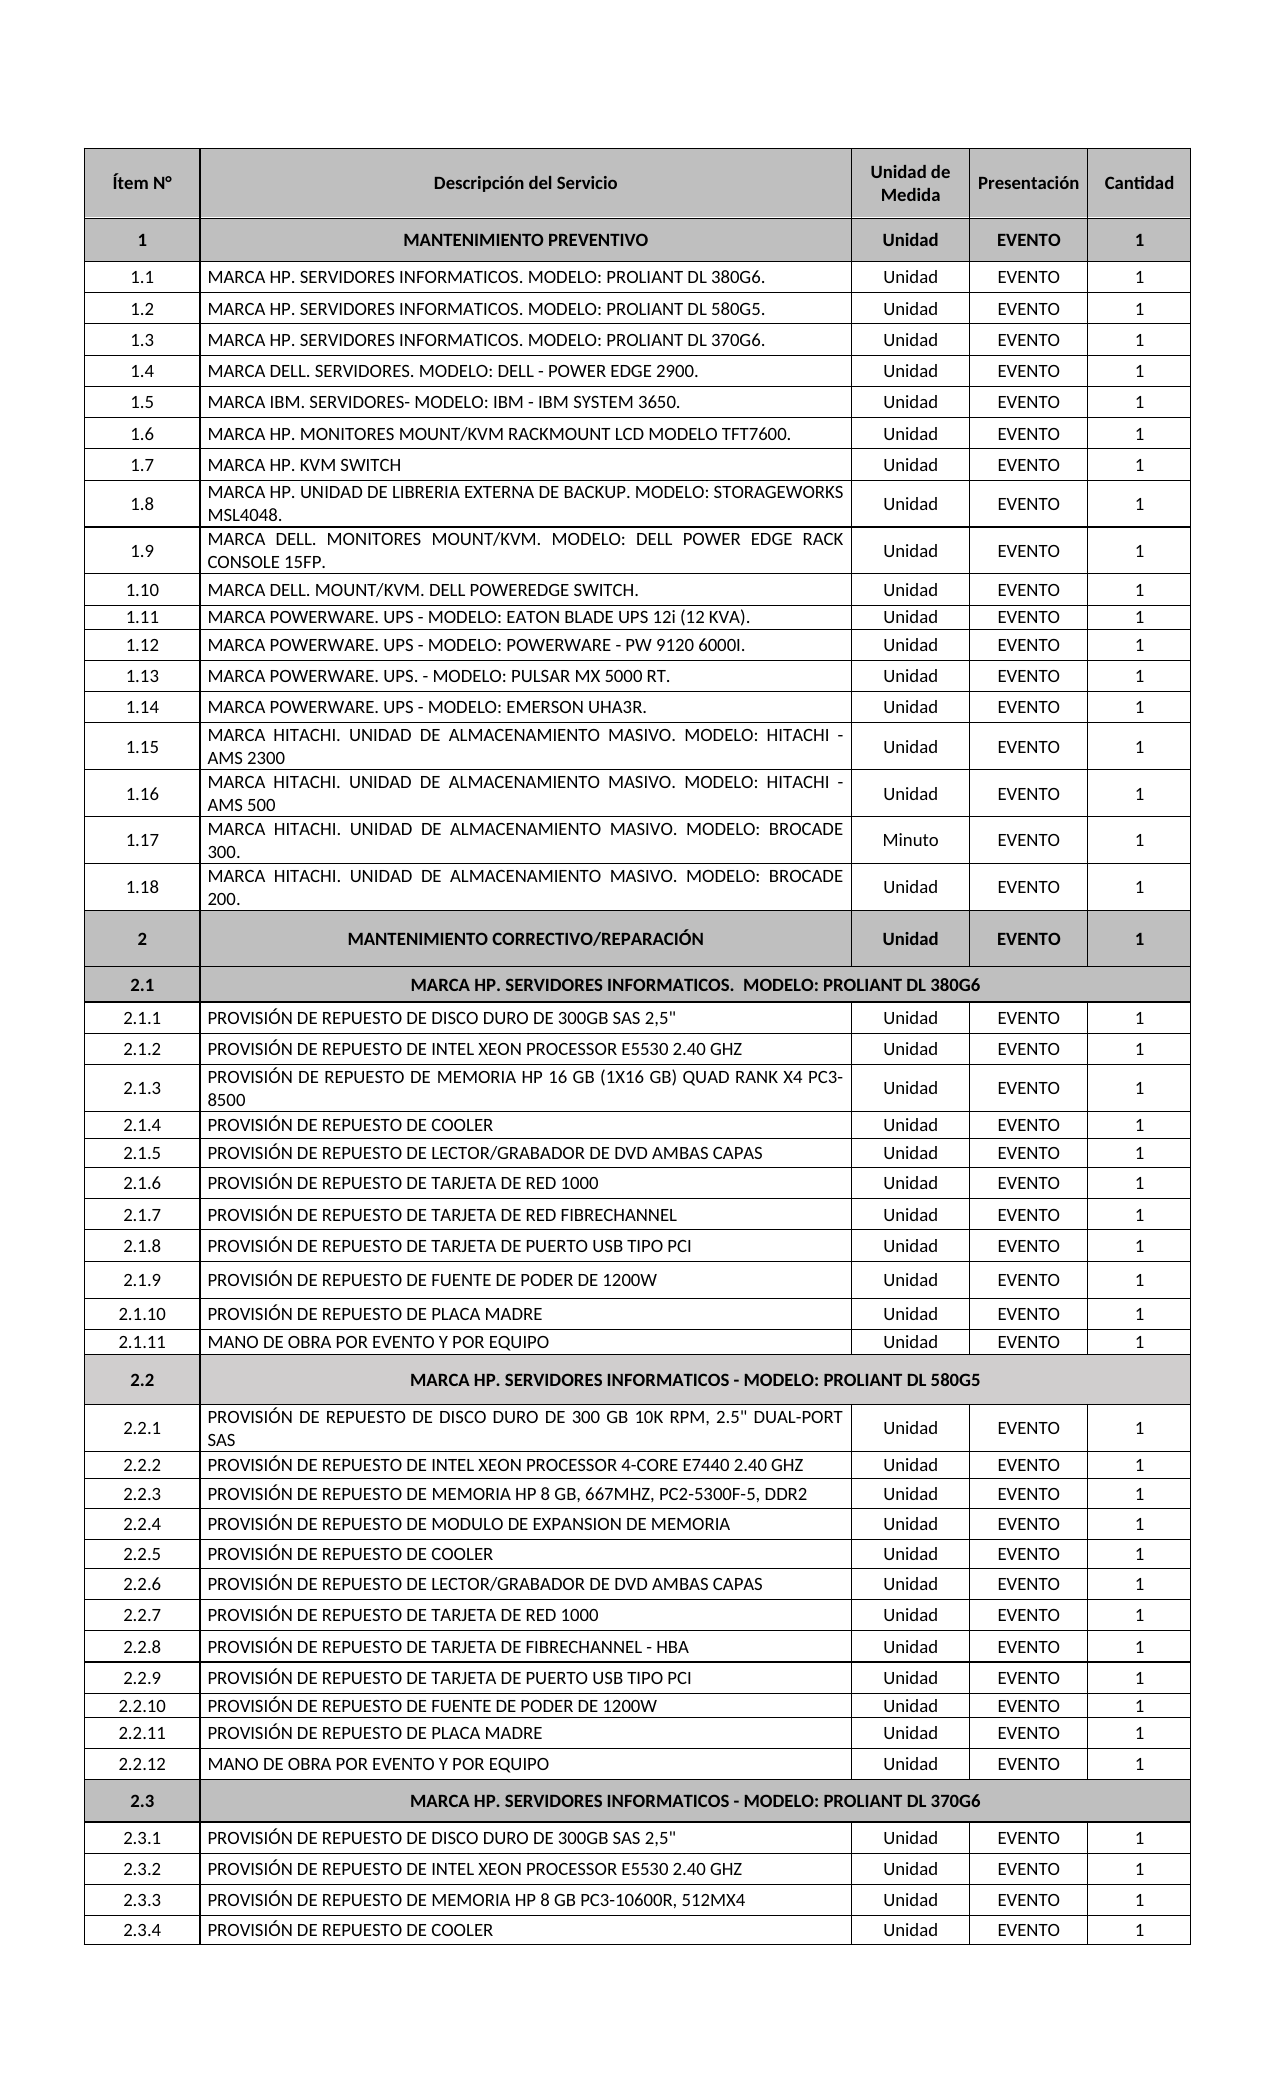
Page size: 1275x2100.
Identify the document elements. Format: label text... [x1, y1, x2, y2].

table_cell 2.1.6 [85, 1168, 199, 1198]
table_header Unidad de Medida [852, 149, 969, 217]
table_cell EVENTO [970, 1330, 1087, 1354]
table_cell PROVISIÓN DE REPUESTO DE COOLER [201, 1540, 851, 1568]
table_cell EVENTO [970, 661, 1087, 691]
table_cell PROVISIÓN DE REPUESTO DE TARJETA DE RED FIBRECHANNEL [201, 1199, 851, 1229]
table_cell EVENTO [970, 1749, 1087, 1779]
table_cell 1.11 [85, 606, 199, 628]
table_cell 2.2.3 [85, 1479, 199, 1508]
table_cell EVENTO [970, 692, 1087, 722]
table_cell 1 [1088, 528, 1190, 573]
table_cell PROVISIÓN DE REPUESTO DE COOLER [201, 1112, 851, 1138]
table_cell 1.18 [85, 864, 199, 910]
table_cell Unidad [852, 1916, 969, 1944]
table_cell MARCA POWERWARE. UPS. - MODELO: PULSAR MX 5000 RT. [201, 661, 851, 691]
table_cell 1 [1088, 1199, 1190, 1229]
table_cell 2.1.5 [85, 1139, 199, 1167]
table_cell EVENTO [970, 356, 1087, 386]
table_cell EVENTO [970, 1663, 1087, 1693]
table_cell 1.17 [85, 817, 199, 863]
table_cell EVENTO [970, 1823, 1087, 1853]
table_cell 1 [1088, 387, 1190, 417]
table_cell 1 [1088, 911, 1190, 966]
table_cell Unidad [852, 528, 969, 573]
table_cell Unidad [852, 1034, 969, 1064]
table_cell 2.2.7 [85, 1600, 199, 1630]
table_cell Unidad [852, 1540, 969, 1568]
table_cell Unidad [852, 1065, 969, 1111]
table_cell 1.6 [85, 418, 199, 448]
table_cell EVENTO [970, 1168, 1087, 1198]
table_cell Unidad [852, 1230, 969, 1261]
table_cell 1 [1088, 418, 1190, 448]
table_cell Unidad [852, 1631, 969, 1661]
table_cell 2.3.3 [85, 1885, 199, 1915]
table_cell 2.2.6 [85, 1569, 199, 1599]
table_cell Unidad [852, 356, 969, 386]
table_cell 2.1.2 [85, 1034, 199, 1064]
table_cell EVENTO [970, 864, 1087, 910]
table_cell 2.2.4 [85, 1509, 199, 1539]
table_cell Unidad [852, 387, 969, 417]
table_cell 1 [85, 219, 199, 261]
table_cell Unidad [852, 1003, 969, 1033]
table_cell PROVISIÓN DE REPUESTO DE TARJETA DE FIBRECHANNEL - HBA [201, 1631, 851, 1661]
table_cell MARCA HP. SERVIDORES INFORMATICOS - MODELO: PROLIANT DL 370G6 [201, 1780, 1190, 1821]
table_cell EVENTO [970, 1230, 1087, 1261]
table_cell 1 [1088, 1112, 1190, 1138]
table_cell Unidad [852, 1600, 969, 1630]
table_cell Minuto [852, 817, 969, 863]
table_cell MARCA HITACHI. UNIDAD DE ALMACENAMIENTO MASIVO. MODELO: BROCADE 200. [201, 864, 851, 910]
table_cell EVENTO [970, 293, 1087, 323]
table_cell EVENTO [970, 1262, 1087, 1298]
table_cell Unidad [852, 1569, 969, 1599]
table_cell MARCA HP. SERVIDORES INFORMATICOS. MODELO: PROLIANT DL 380G6. [201, 262, 851, 292]
table_cell PROVISIÓN DE REPUESTO DE FUENTE DE PODER DE 1200W [201, 1262, 851, 1298]
table_cell 1 [1088, 219, 1190, 261]
table_cell Unidad [852, 1479, 969, 1508]
table_cell 1 [1088, 1479, 1190, 1508]
table_cell 2 [85, 911, 199, 966]
table_cell EVENTO [970, 1694, 1087, 1717]
table_cell 2.1.10 [85, 1299, 199, 1329]
table_cell 2.1.11 [85, 1330, 199, 1354]
table_cell PROVISIÓN DE REPUESTO DE MEMORIA HP 8 GB PC3-10600R, 512MX4 [201, 1885, 851, 1915]
table_cell PROVISIÓN DE REPUESTO DE PLACA MADRE [201, 1299, 851, 1329]
table_cell EVENTO [970, 1569, 1087, 1599]
table_cell EVENTO [970, 1631, 1087, 1661]
table_cell MARCA HP. SERVIDORES INFORMATICOS. MODELO: PROLIANT DL 370G6. [201, 324, 851, 354]
table_cell 1 [1088, 1885, 1190, 1915]
table_cell Unidad [852, 418, 969, 448]
table_cell PROVISIÓN DE REPUESTO DE INTEL XEON PROCESSOR E5530 2.40 GHZ [201, 1034, 851, 1064]
table_cell EVENTO [970, 1600, 1087, 1630]
table_cell EVENTO [970, 1299, 1087, 1329]
table_cell 2.1.7 [85, 1199, 199, 1229]
table_cell Unidad [852, 606, 969, 628]
table_cell 1 [1088, 1139, 1190, 1167]
table_cell MARCA DELL. SERVIDORES. MODELO: DELL - POWER EDGE 2900. [201, 356, 851, 386]
table_cell 1 [1088, 1262, 1190, 1298]
table_cell 2.1.8 [85, 1230, 199, 1261]
table_cell 1.15 [85, 723, 199, 769]
table_cell PROVISIÓN DE REPUESTO DE TARJETA DE RED 1000 [201, 1168, 851, 1198]
table_header Presentación [970, 149, 1087, 217]
table_cell EVENTO [970, 1003, 1087, 1033]
table_cell 1 [1088, 1569, 1190, 1599]
table_cell MARCA HP. SERVIDORES INFORMATICOS. MODELO: PROLIANT DL 580G5. [201, 293, 851, 323]
table_cell EVENTO [970, 1139, 1087, 1167]
table_cell Unidad [852, 449, 969, 479]
table_cell Unidad [852, 574, 969, 604]
table_cell Unidad [852, 324, 969, 354]
table_cell 1 [1088, 1003, 1190, 1033]
table_cell 1 [1088, 817, 1190, 863]
table_cell MARCA POWERWARE. UPS - MODELO: POWERWARE - PW 9120 6000I. [201, 630, 851, 660]
table_cell PROVISIÓN DE REPUESTO DE INTEL XEON PROCESSOR 4-CORE E7440 2.40 GHZ [201, 1452, 851, 1478]
table_cell EVENTO [970, 1916, 1087, 1944]
table_cell 1.10 [85, 574, 199, 604]
table_cell EVENTO [970, 723, 1087, 769]
table_cell 1 [1088, 1034, 1190, 1064]
table_cell 1 [1088, 1299, 1190, 1329]
table_cell Unidad [852, 1405, 969, 1451]
table_cell Unidad [852, 1262, 969, 1298]
table_cell EVENTO [970, 1479, 1087, 1508]
table_cell 2.1 [85, 967, 199, 1001]
table_cell PROVISIÓN DE REPUESTO DE COOLER [201, 1916, 851, 1944]
table_cell EVENTO [970, 1112, 1087, 1138]
table_cell Unidad [852, 630, 969, 660]
table_cell EVENTO [970, 1034, 1087, 1064]
table_cell 1 [1088, 1663, 1190, 1693]
table_cell EVENTO [970, 1405, 1087, 1451]
table_cell Unidad [852, 293, 969, 323]
table_cell EVENTO [970, 528, 1087, 573]
table_cell EVENTO [970, 1509, 1087, 1539]
table_cell 1 [1088, 1540, 1190, 1568]
table_cell 1.4 [85, 356, 199, 386]
table_cell EVENTO [970, 1885, 1087, 1915]
table_cell MARCA HP. KVM SWITCH [201, 449, 851, 479]
table_cell 1 [1088, 1749, 1190, 1779]
table_cell PROVISIÓN DE REPUESTO DE INTEL XEON PROCESSOR E5530 2.40 GHZ [201, 1854, 851, 1884]
table_cell MARCA POWERWARE. UPS - MODELO: EATON BLADE UPS 12i (12 KVA). [201, 606, 851, 628]
table_cell 1 [1088, 1452, 1190, 1478]
table_cell 1.3 [85, 324, 199, 354]
table_cell 1 [1088, 1600, 1190, 1630]
table_cell Unidad [852, 262, 969, 292]
table_cell PROVISIÓN DE REPUESTO DE FUENTE DE PODER DE 1200W [201, 1694, 851, 1717]
table_cell PROVISIÓN DE REPUESTO DE DISCO DURO DE 300 GB 10K RPM, 2.5" DUAL-PORT SAS [201, 1405, 851, 1451]
table_cell 1 [1088, 661, 1190, 691]
table_cell 1 [1088, 1330, 1190, 1354]
table_cell EVENTO [970, 770, 1087, 816]
table_cell EVENTO [970, 817, 1087, 863]
table_cell 1 [1088, 1405, 1190, 1451]
table_cell 2.3.4 [85, 1916, 199, 1944]
table_cell 1 [1088, 1230, 1190, 1261]
table_cell Unidad [852, 219, 969, 261]
table_cell 1.5 [85, 387, 199, 417]
table_cell 1 [1088, 692, 1190, 722]
table_cell MANTENIMIENTO PREVENTIVO [201, 219, 851, 261]
table_cell 2.1.4 [85, 1112, 199, 1138]
table_cell 1.1 [85, 262, 199, 292]
table_cell 1 [1088, 1065, 1190, 1111]
table_cell EVENTO [970, 418, 1087, 448]
table_cell MARCA DELL. MONITORES MOUNT/KVM. MODELO: DELL POWER EDGE RACK CONSOLE 15FP. [201, 528, 851, 573]
table_cell MARCA HITACHI. UNIDAD DE ALMACENAMIENTO MASIVO. MODELO: BROCADE 300. [201, 817, 851, 863]
table_cell EVENTO [970, 1199, 1087, 1229]
table_cell 1 [1088, 770, 1190, 816]
table_cell MARCA IBM. SERVIDORES- MODELO: IBM - IBM SYSTEM 3650. [201, 387, 851, 417]
table_cell 2.2.9 [85, 1663, 199, 1693]
table_cell EVENTO [970, 1065, 1087, 1111]
table_cell 1.12 [85, 630, 199, 660]
table_cell 1 [1088, 1509, 1190, 1539]
table_cell Unidad [852, 1168, 969, 1198]
table_cell 1.14 [85, 692, 199, 722]
table_cell 1 [1088, 356, 1190, 386]
table_cell 1 [1088, 449, 1190, 479]
table_cell Unidad [852, 661, 969, 691]
table_cell EVENTO [970, 262, 1087, 292]
table_cell 2.2.1 [85, 1405, 199, 1451]
table_cell MANO DE OBRA POR EVENTO Y POR EQUIPO [201, 1330, 851, 1354]
table_cell MARCA HP. SERVIDORES INFORMATICOS. MODELO: PROLIANT DL 380G6 [201, 967, 1190, 1001]
table_cell MANTENIMIENTO CORRECTIVO/REPARACIÓN [201, 911, 851, 966]
table_cell EVENTO [970, 1718, 1087, 1748]
table_cell 1 [1088, 1631, 1190, 1661]
table_cell EVENTO [970, 911, 1087, 966]
table_cell PROVISIÓN DE REPUESTO DE MODULO DE EXPANSION DE MEMORIA [201, 1509, 851, 1539]
table_cell 2.3 [85, 1780, 199, 1821]
table_cell 1.13 [85, 661, 199, 691]
table_cell 2.2.12 [85, 1749, 199, 1779]
table_cell PROVISIÓN DE REPUESTO DE TARJETA DE PUERTO USB TIPO PCI [201, 1230, 851, 1261]
table_cell 1 [1088, 864, 1190, 910]
table_cell Unidad [852, 1749, 969, 1779]
table_cell 1.2 [85, 293, 199, 323]
table_cell Unidad [852, 481, 969, 526]
table_cell MARCA HP. UNIDAD DE LIBRERIA EXTERNA DE BACKUP. MODELO: STORAGEWORKS MSL4048. [201, 481, 851, 526]
table_cell EVENTO [970, 606, 1087, 628]
table_header Ítem N° [85, 149, 199, 217]
table_cell 1 [1088, 1694, 1190, 1717]
table_cell 1 [1088, 262, 1190, 292]
table_cell MANO DE OBRA POR EVENTO Y POR EQUIPO [201, 1749, 851, 1779]
table_cell 2.2.2 [85, 1452, 199, 1478]
table_cell PROVISIÓN DE REPUESTO DE PLACA MADRE [201, 1718, 851, 1748]
table_cell 2.2.5 [85, 1540, 199, 1568]
table_cell PROVISIÓN DE REPUESTO DE MEMORIA HP 8 GB, 667MHZ, PC2-5300F-5, DDR2 [201, 1479, 851, 1508]
table_cell PROVISIÓN DE REPUESTO DE TARJETA DE RED 1000 [201, 1600, 851, 1630]
table_cell Unidad [852, 723, 969, 769]
table_cell 1 [1088, 1916, 1190, 1944]
table_cell 1 [1088, 481, 1190, 526]
table_header Cantidad [1088, 149, 1190, 217]
table_cell 1.7 [85, 449, 199, 479]
table_cell Unidad [852, 1299, 969, 1329]
table_cell MARCA POWERWARE. UPS - MODELO: EMERSON UHA3R. [201, 692, 851, 722]
table_cell 1 [1088, 630, 1190, 660]
table_cell Unidad [852, 1694, 969, 1717]
table_cell 1 [1088, 1168, 1190, 1198]
table_cell EVENTO [970, 1540, 1087, 1568]
table_cell PROVISIÓN DE REPUESTO DE MEMORIA HP 16 GB (1X16 GB) QUAD RANK X4 PC3-8500 [201, 1065, 851, 1111]
table_cell PROVISIÓN DE REPUESTO DE DISCO DURO DE 300GB SAS 2,5" [201, 1823, 851, 1853]
table_cell 1 [1088, 606, 1190, 628]
table_cell 1 [1088, 1718, 1190, 1748]
table_cell 2.3.1 [85, 1823, 199, 1853]
table_cell Unidad [852, 1718, 969, 1748]
table_cell EVENTO [970, 630, 1087, 660]
table_cell Unidad [852, 1199, 969, 1229]
table_cell Unidad [852, 1112, 969, 1138]
table_cell 2.2.8 [85, 1631, 199, 1661]
table_cell 1.8 [85, 481, 199, 526]
table_cell 1 [1088, 1823, 1190, 1853]
table_cell Unidad [852, 1139, 969, 1167]
table_cell 1.16 [85, 770, 199, 816]
table_cell MARCA HITACHI. UNIDAD DE ALMACENAMIENTO MASIVO. MODELO: HITACHI - AMS 2300 [201, 723, 851, 769]
table_header Descripción del Servicio [201, 149, 851, 217]
table_cell 1 [1088, 1854, 1190, 1884]
table_cell MARCA HITACHI. UNIDAD DE ALMACENAMIENTO MASIVO. MODELO: HITACHI - AMS 500 [201, 770, 851, 816]
table_cell 2.3.2 [85, 1854, 199, 1884]
table_cell PROVISIÓN DE REPUESTO DE LECTOR/GRABADOR DE DVD AMBAS CAPAS [201, 1139, 851, 1167]
table_cell 2.2.10 [85, 1694, 199, 1717]
table_cell 2.1.3 [85, 1065, 199, 1111]
table_cell 1 [1088, 293, 1190, 323]
table_cell EVENTO [970, 574, 1087, 604]
table_cell EVENTO [970, 1452, 1087, 1478]
table_cell MARCA DELL. MOUNT/KVM. DELL POWEREDGE SWITCH. [201, 574, 851, 604]
table_cell 1 [1088, 574, 1190, 604]
table_cell Unidad [852, 1509, 969, 1539]
table_cell EVENTO [970, 387, 1087, 417]
table_cell Unidad [852, 1854, 969, 1884]
table_cell Unidad [852, 1663, 969, 1693]
table_cell 1 [1088, 324, 1190, 354]
table_cell PROVISIÓN DE REPUESTO DE LECTOR/GRABADOR DE DVD AMBAS CAPAS [201, 1569, 851, 1599]
table_cell Unidad [852, 911, 969, 966]
table_cell PROVISIÓN DE REPUESTO DE DISCO DURO DE 300GB SAS 2,5" [201, 1003, 851, 1033]
table_cell Unidad [852, 1823, 969, 1853]
table_cell EVENTO [970, 481, 1087, 526]
table_cell 2.1.1 [85, 1003, 199, 1033]
table_cell 2.1.9 [85, 1262, 199, 1298]
table_cell Unidad [852, 864, 969, 910]
table_cell Unidad [852, 1330, 969, 1354]
table_cell Unidad [852, 1885, 969, 1915]
table_cell Unidad [852, 1452, 969, 1478]
table_cell MARCA HP. MONITORES MOUNT/KVM RACKMOUNT LCD MODELO TFT7600. [201, 418, 851, 448]
table_cell EVENTO [970, 324, 1087, 354]
table_cell Unidad [852, 692, 969, 722]
table_cell 2.2 [85, 1355, 199, 1404]
table_cell MARCA HP. SERVIDORES INFORMATICOS - MODELO: PROLIANT DL 580G5 [201, 1355, 1190, 1404]
table_cell EVENTO [970, 449, 1087, 479]
table_cell EVENTO [970, 1854, 1087, 1884]
table_cell PROVISIÓN DE REPUESTO DE TARJETA DE PUERTO USB TIPO PCI [201, 1663, 851, 1693]
table_cell 1 [1088, 723, 1190, 769]
table_cell Unidad [852, 770, 969, 816]
table_cell EVENTO [970, 219, 1087, 261]
table_cell 2.2.11 [85, 1718, 199, 1748]
table_cell 1.9 [85, 528, 199, 573]
